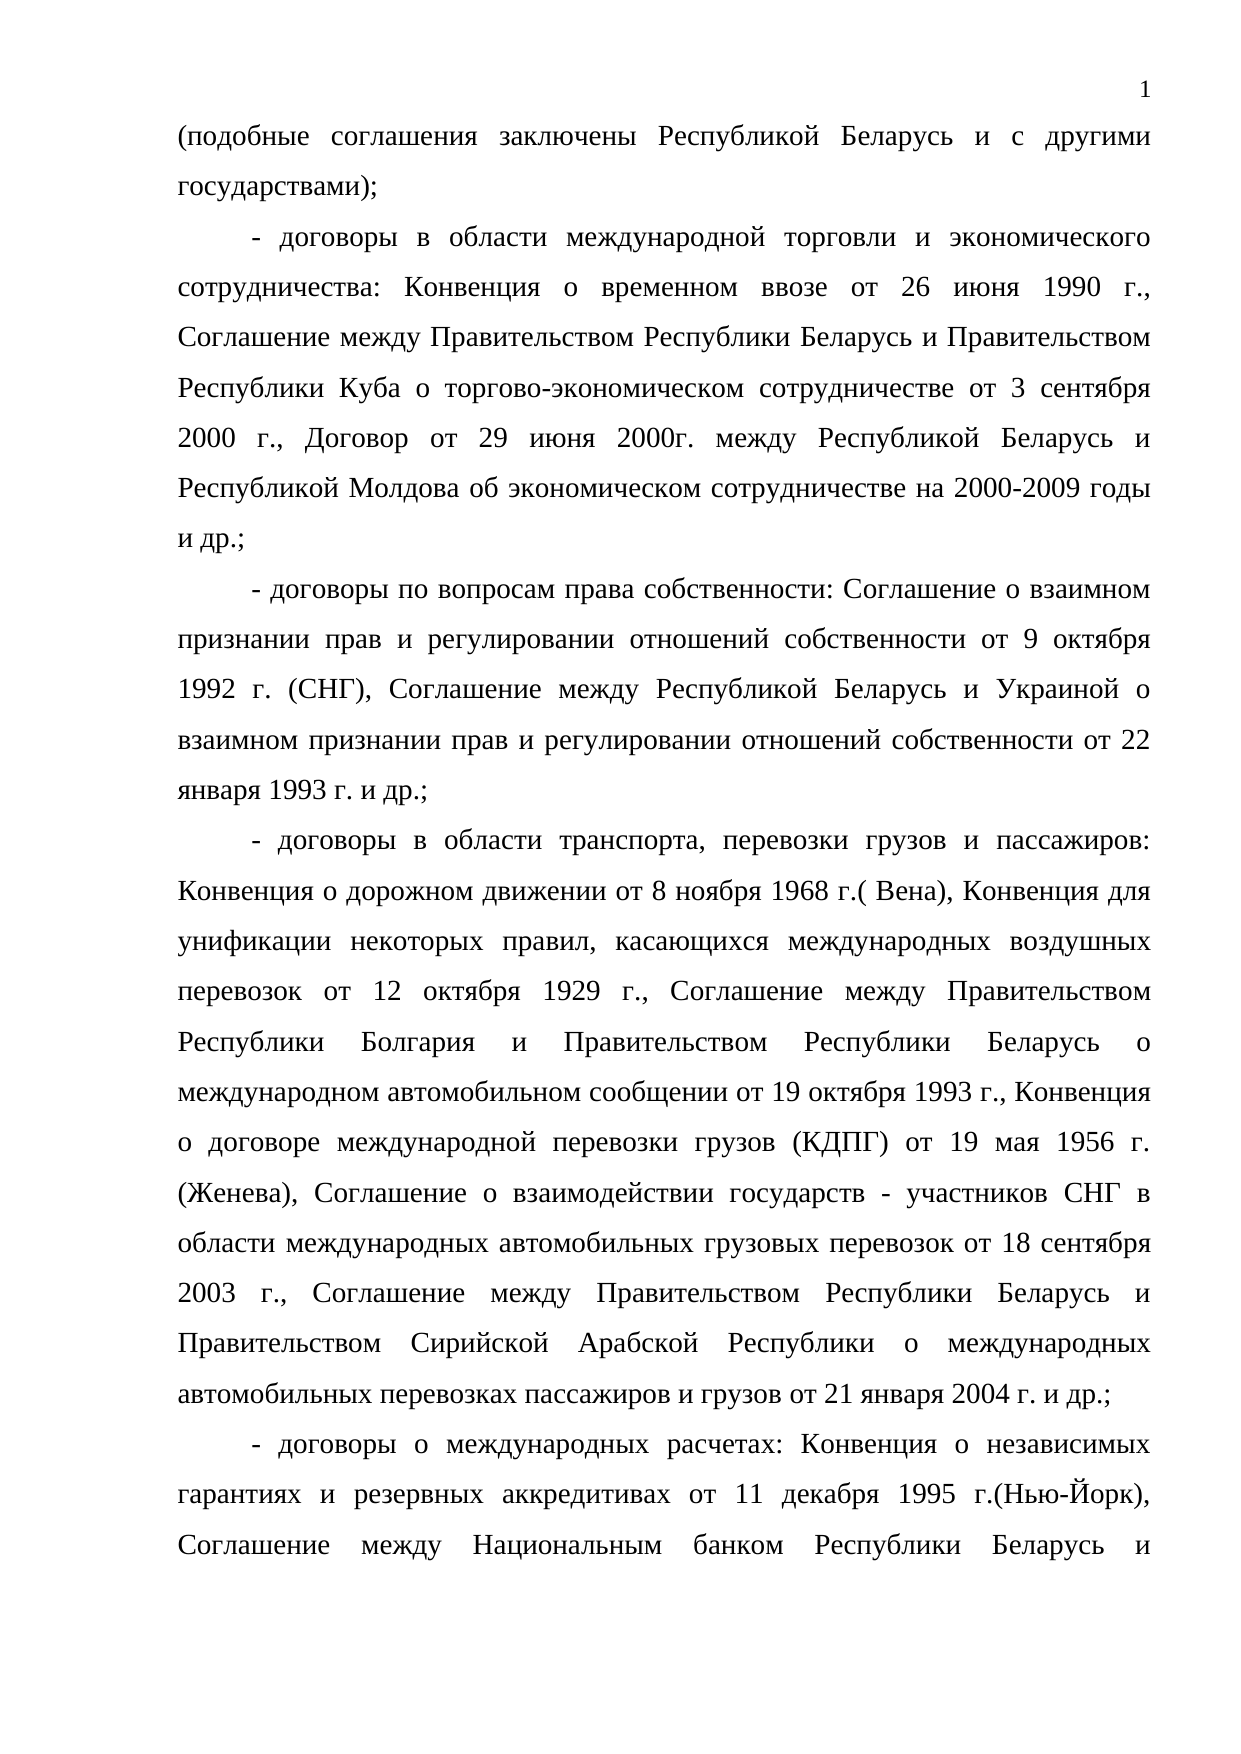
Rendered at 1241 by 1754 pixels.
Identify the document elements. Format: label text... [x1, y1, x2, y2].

text - договоры по вопросам права собственности: Соглашение о взаимном признании прав и регулировании отношений собственности от 9 октября . (СНГ), Соглашение между Республикой Беларусь и Украиной о взаимном признании прав и регулировании отношений собственности от 22 января . и др.; [177, 571, 1152, 806]
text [177, 1426, 1152, 1560]
text - договоры в области транспорта, перевозки грузов и пассажиров: Конвенция о дорожном движении от 8 ноября .( Вена), Конвенция для унификации некоторых правил, касающихся международных воздушных перевозок от 12 октября ., Соглашение между Правительством Республики Болгария и Правительством Республики Беларусь о международном автомобильном сообщении от 19 октября ., Конвенция о договоре международной перевозки грузов (КДПГ) от 19 мая .(Женева), Соглашение о взаимодействии государств - участников СНГ в области международных автомобильных грузовых перевозок от 18 сентября ., Соглашение между Правительством Республики Беларусь и Правительством Сирийской Арабской Республики о международных автомобильных перевозках пассажиров и грузов от 21 января . и др.; [177, 822, 1152, 1409]
text - договоры в области международной торговли и экономического сотрудничества: Конвенция о временном ввозе от 26 июня ., Соглашение между Правительством Республики Беларусь и Правительством Республики Куба о торгово-экономическом сотрудничестве от 3 сентября ., Договор от 29 июня 2000г. между Республикой Беларусь и Республикой Молдова об экономическом сотрудничестве на 2000-2009 годы и др.; [177, 219, 1152, 554]
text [177, 118, 1152, 202]
